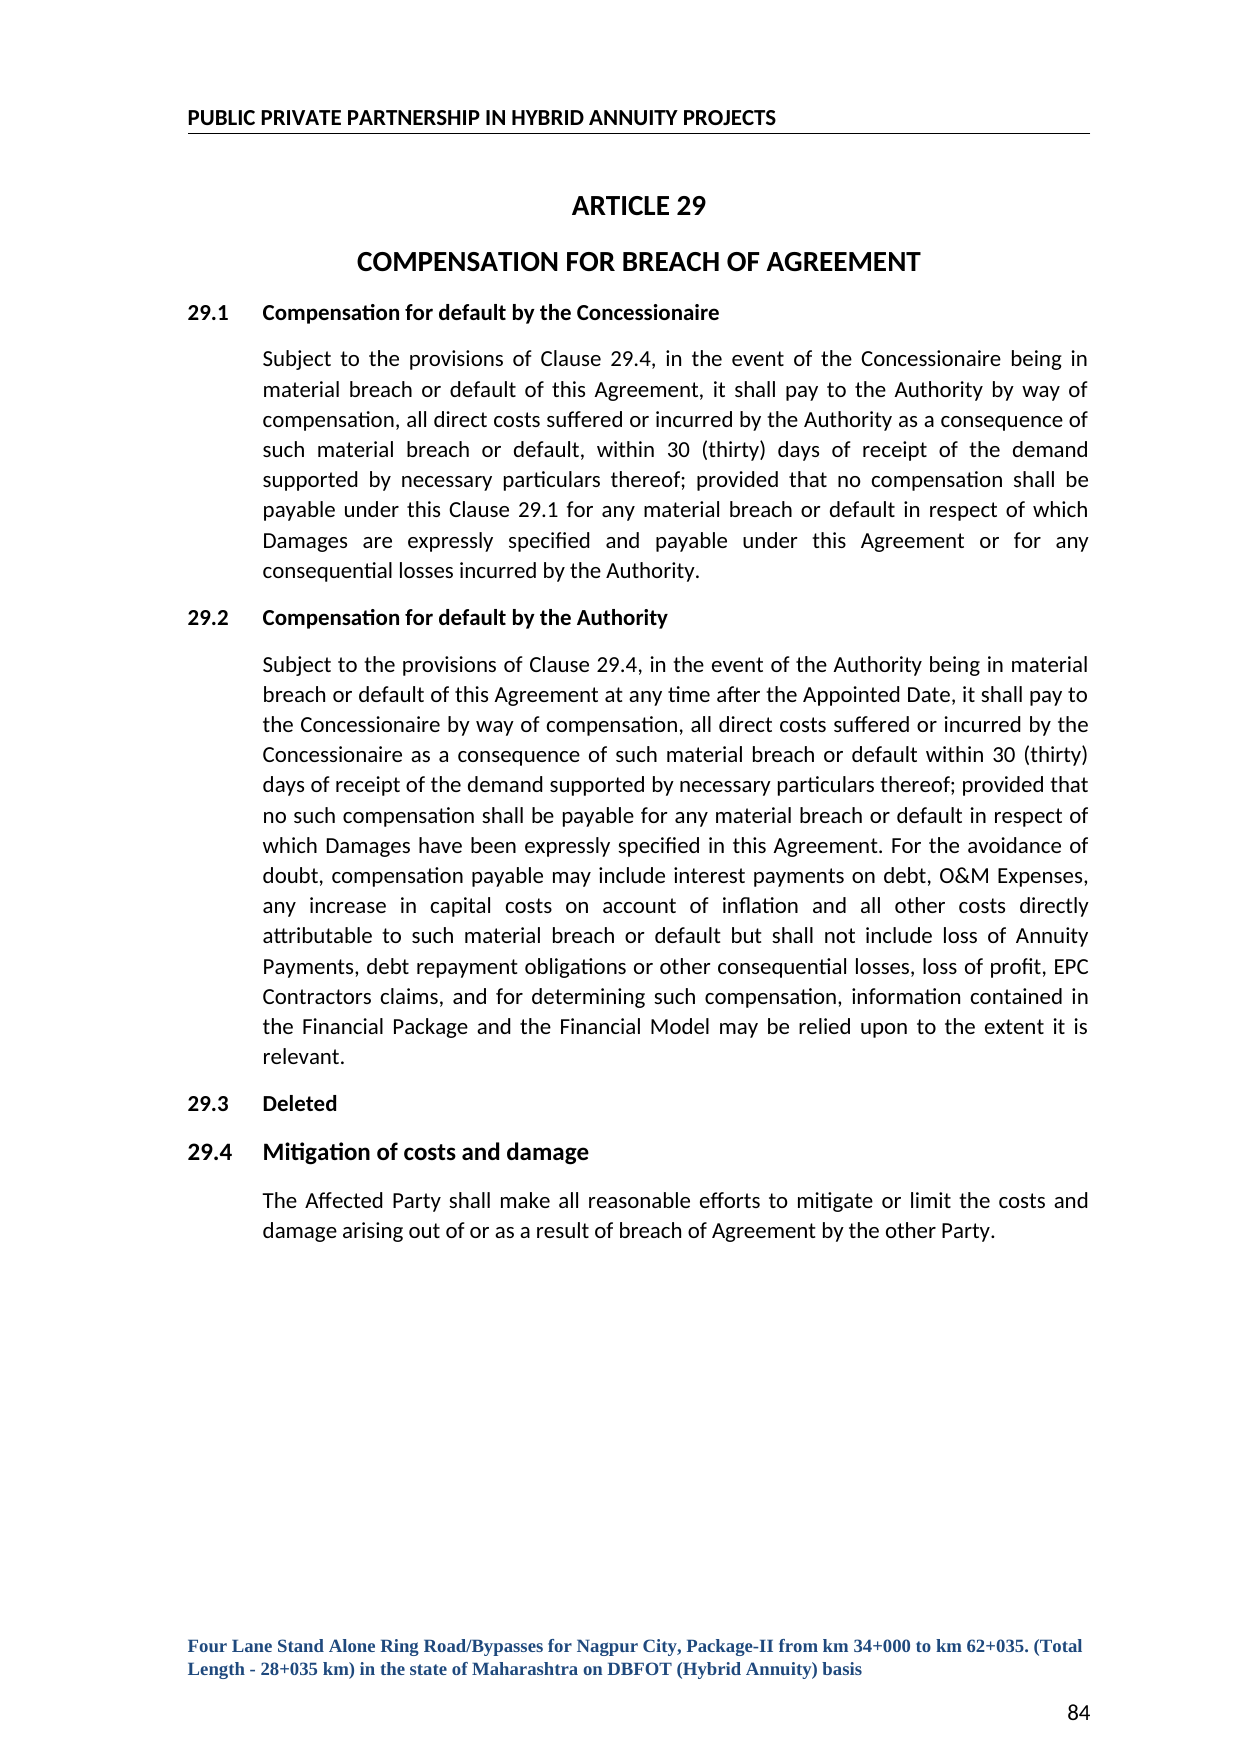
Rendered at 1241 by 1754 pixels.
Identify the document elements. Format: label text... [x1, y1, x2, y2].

text COMPENSATION FOR BREACH OF AGREEMENT [187, 243, 1090, 278]
text Subject to the provisions of Clause 29.4, in the event of the Authority being in material breach or default of this Agreement at any time after the Appointed Date, it shall pay to the Concessionaire by way of compensation, all direct costs suffered or incurred by the Concessionaire as a consequence of such material breach or default within 30 (thirty) days of receipt of the demand supported by necessary particulars thereof; provided that no such compensation shall be payable for any material breach or default in respect of which Damages have been expressly specified in this Agreement. For the avoidance of doubt, compensation payable may include interest payments on debt, O&M Expenses, any increase in capital costs on account of inflation and all other costs directly attributable to such material breach or default but shall not include loss of Annuity Payments, debt repayment obligations or other consequential losses, loss of profit, EPC Contractors claims, and for determining such compensation, information contained in the Financial Package and the Financial Model may be relied upon to the extent it is relevant. [262, 650, 1090, 1071]
text 29.4 Mitigation of costs and damage [187, 1136, 1090, 1167]
text ARTICLE 29 [187, 187, 1090, 223]
text 29.2 Compensation for default by the Authority [187, 603, 1090, 631]
text 29.1 Compensation for default by the Concessionaire [187, 298, 1090, 326]
text Subject to the provisions of Clause 29.4, in the event of the Concessionaire being in material breach or default of this Agreement, it shall pay to the Authority by way of compensation, all direct costs suffered or incurred by the Authority as a consequence of such material breach or default, within 30 (thirty) days of receipt of the demand supported by necessary particulars thereof; provided that no compensation shall be payable under this Clause 29.1 for any material breach or default in respect of which Damages are expressly specified and payable under this Agreement or for any consequential losses incurred by the Authority. [262, 344, 1090, 584]
text 29.3 Deleted [187, 1089, 1090, 1117]
text The Affected Party shall make all reasonable efforts to mitigate or limit the costs and damage arising out of or as a result of breach of Agreement by the other Party. [262, 1186, 1090, 1244]
